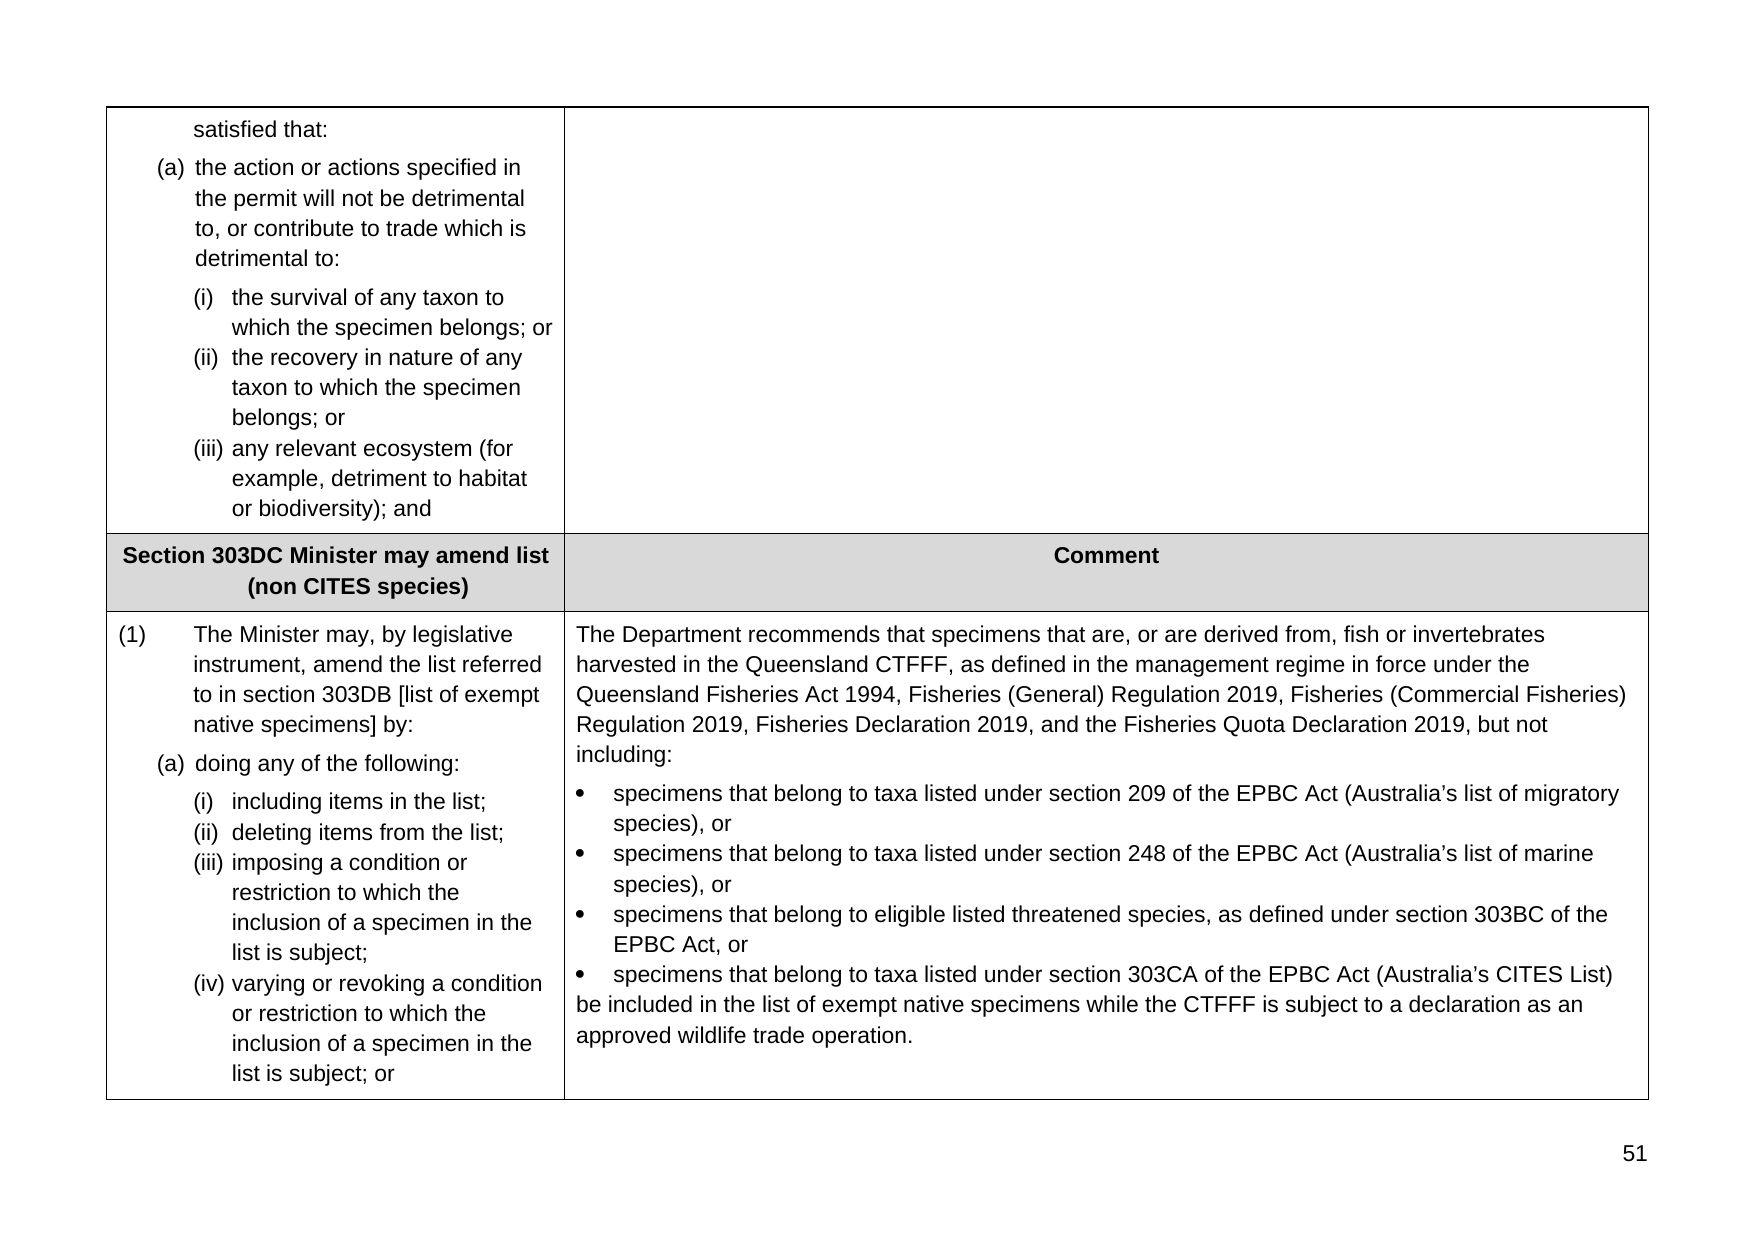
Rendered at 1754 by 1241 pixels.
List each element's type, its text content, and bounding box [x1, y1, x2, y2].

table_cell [107, 108, 564, 533]
table_cell Section 303DC Minister may amend list (non CITES species) [107, 534, 564, 611]
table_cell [565, 612, 1648, 1098]
table_cell Comment [565, 534, 1648, 611]
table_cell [565, 108, 1648, 533]
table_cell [107, 612, 564, 1098]
